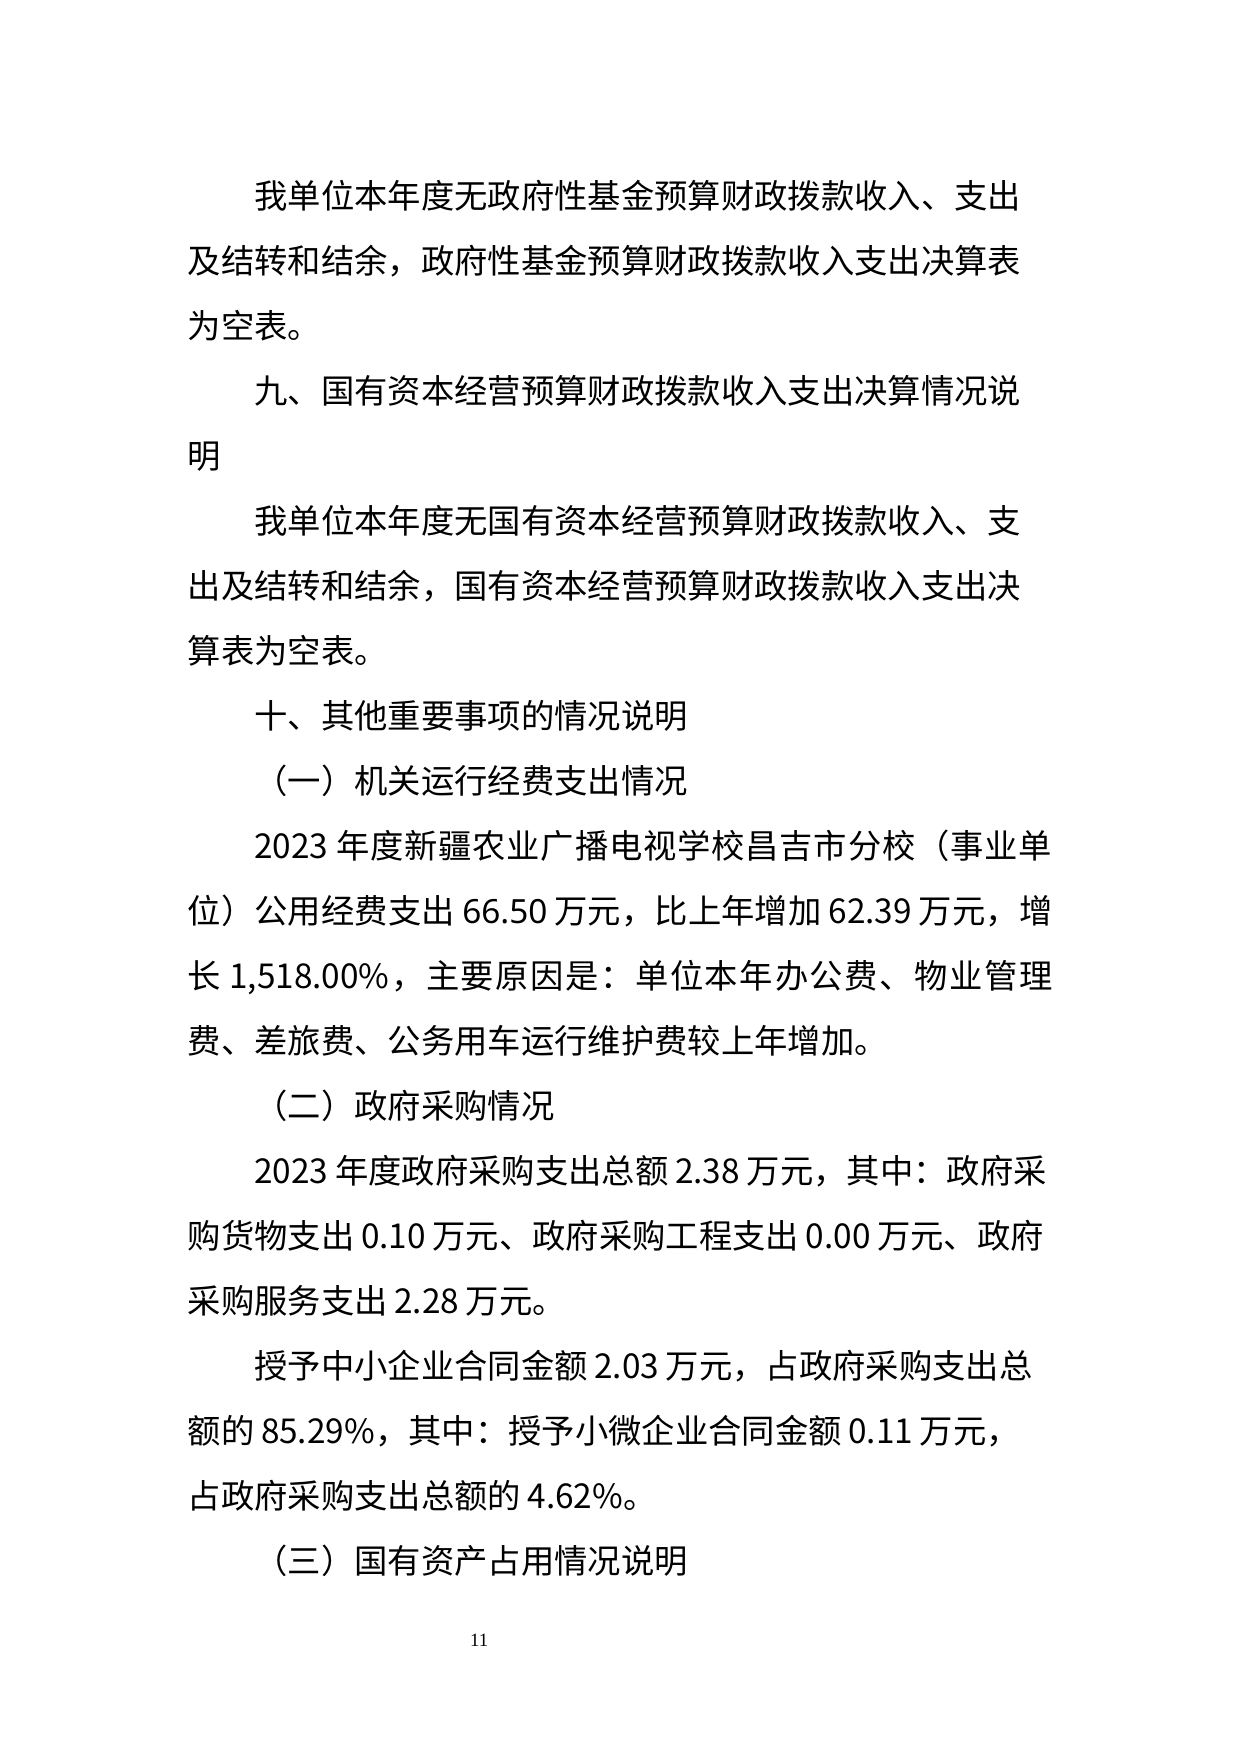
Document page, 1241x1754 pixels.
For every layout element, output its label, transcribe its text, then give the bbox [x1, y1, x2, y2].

text 2023年度新疆农业广播电视学校昌吉市分校（事业单位）公用经费支出66.50万元，比上年增加62.39万元，增长1,518.00%，主要原因是：单位本年办公费、物业管理费、差旅费、公务用车运行维护费较上年增加。 [187, 812, 1053, 1072]
text （一）机关运行经费支出情况 [187, 747, 1053, 812]
text 2023年度政府采购支出总额2.38万元，其中：政府采购货物支出0.10万元、政府采购工程支出0.00万元、政府采购服务支出2.28万元。 [187, 1137, 1053, 1332]
text （三）国有资产占用情况说明 [187, 1527, 1053, 1592]
text （二）政府采购情况 [187, 1072, 1053, 1137]
text 十、其他重要事项的情况说明 [187, 682, 1053, 747]
text 我单位本年度无政府性基金预算财政拨款收入、支出及结转和结余，政府性基金预算财政拨款收入支出决算表为空表。 [187, 162, 1053, 357]
text 九、国有资本经营预算财政拨款收入支出决算情况说明 [187, 357, 1053, 487]
text 我单位本年度无国有资本经营预算财政拨款收入、支出及结转和结余，国有资本经营预算财政拨款收入支出决算表为空表。 [187, 487, 1053, 682]
text 授予中小企业合同金额2.03万元，占政府采购支出总额的85.29%，其中：授予小微企业合同金额0.11万元，占政府采购支出总额的4.62%。 [187, 1332, 1053, 1527]
